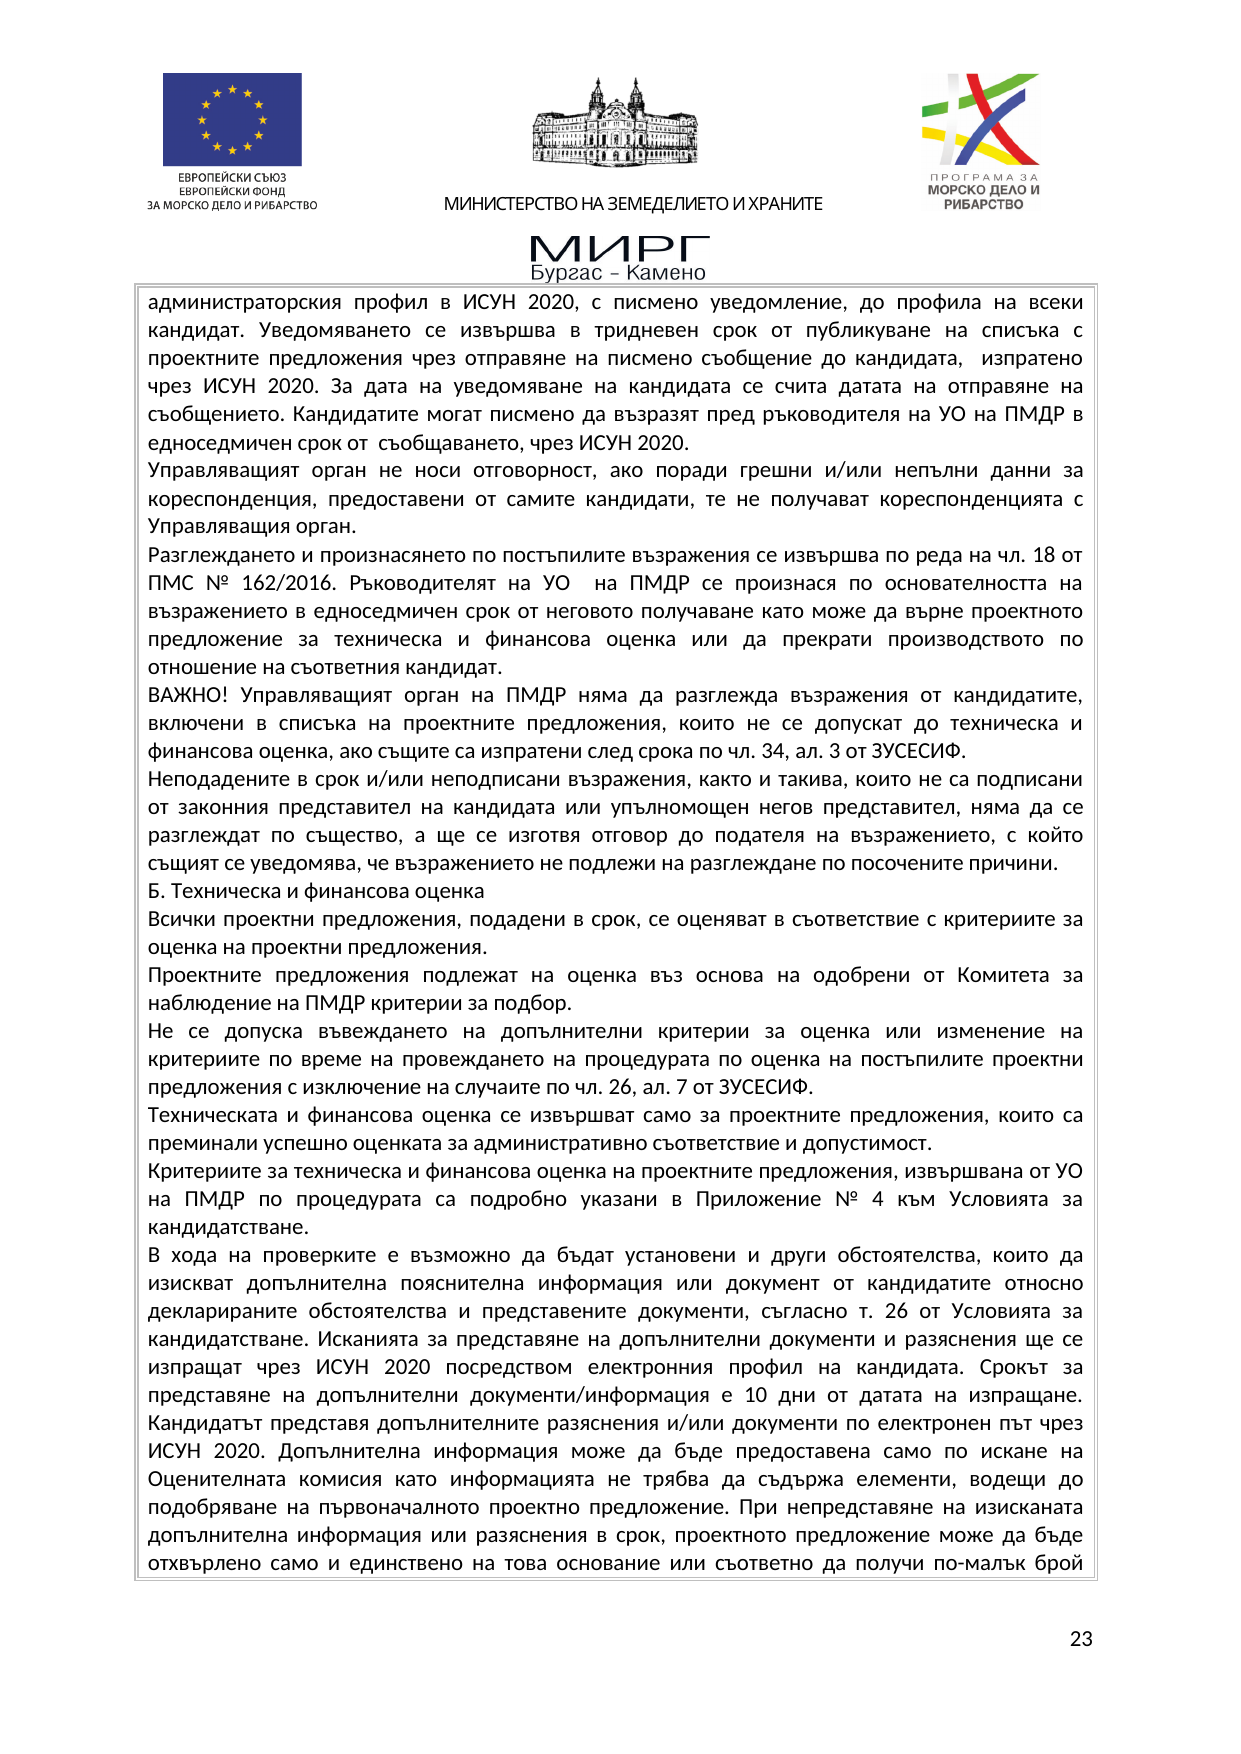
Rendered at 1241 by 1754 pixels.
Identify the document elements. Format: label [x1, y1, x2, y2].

table_header [139, 288, 1094, 1576]
